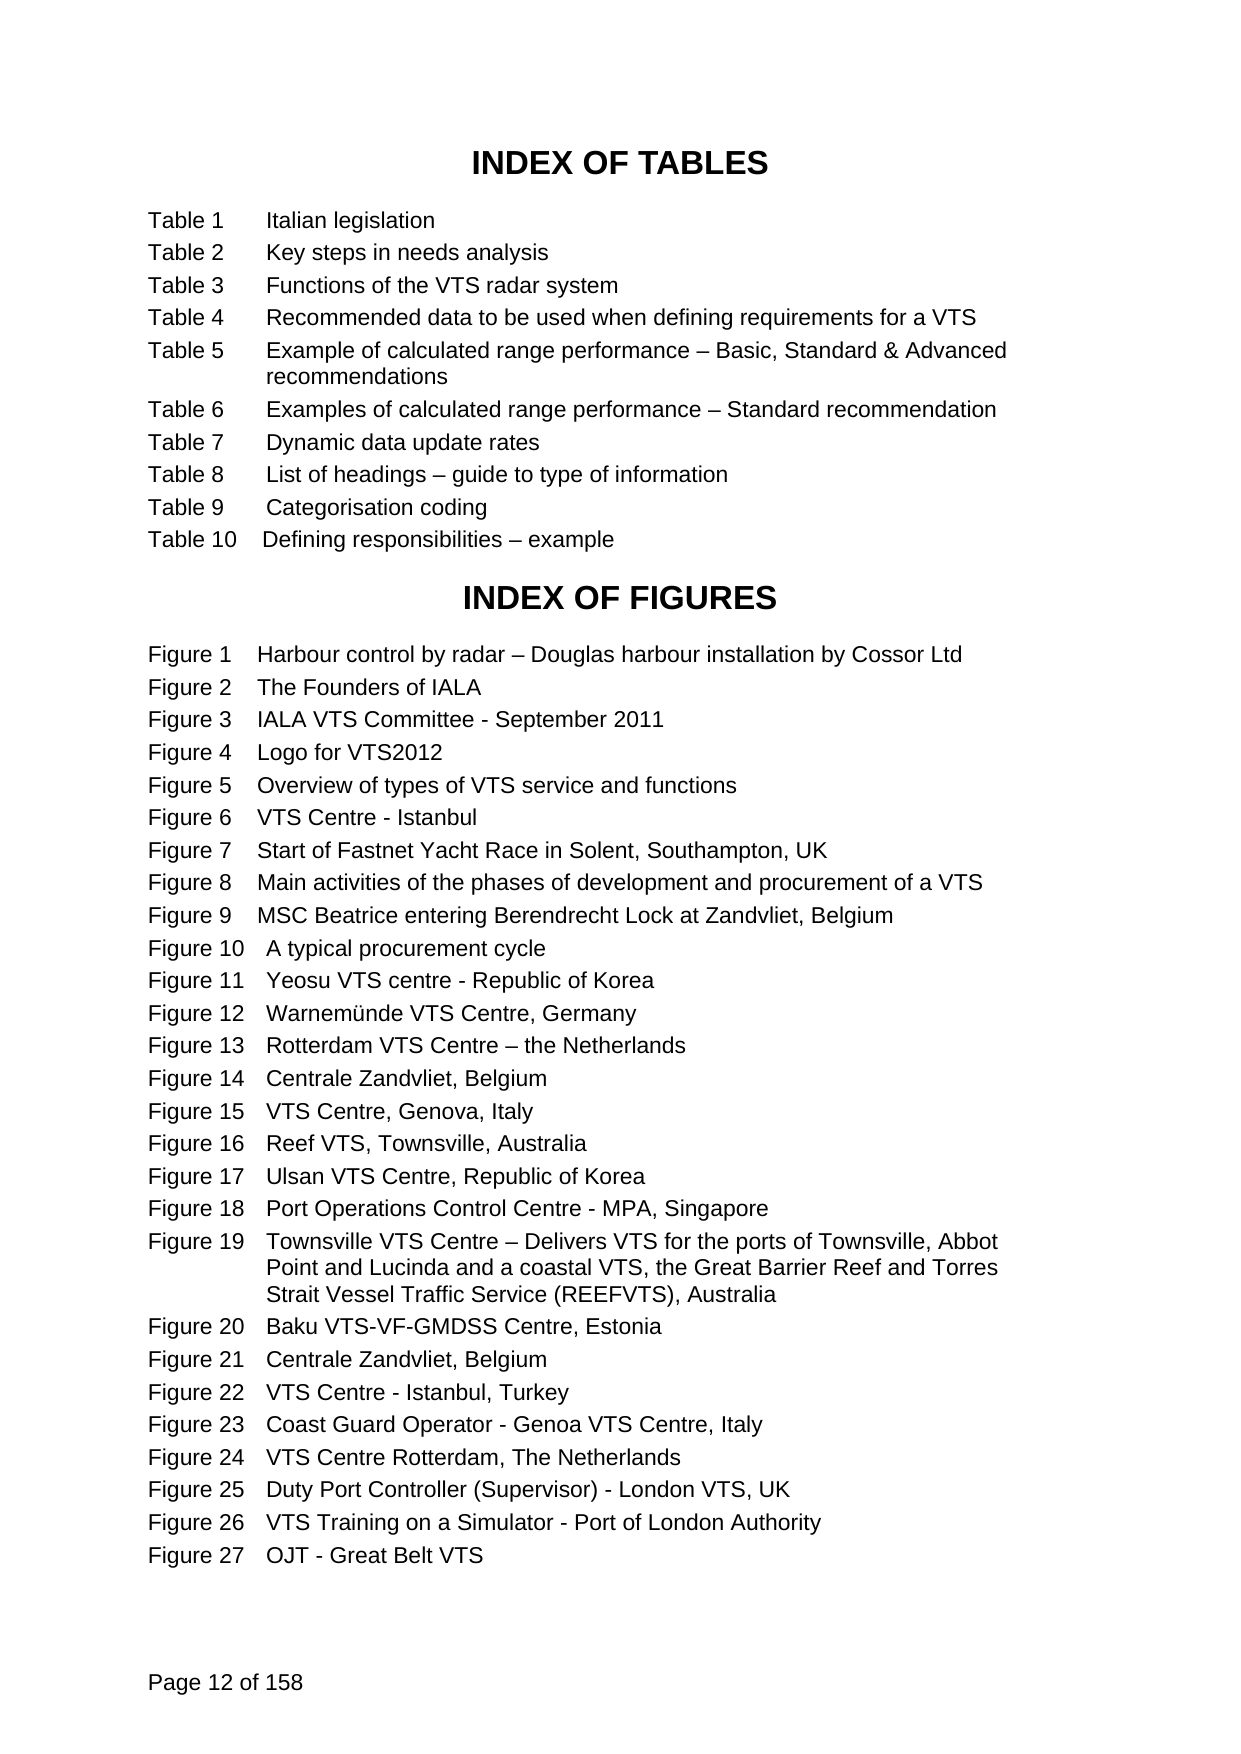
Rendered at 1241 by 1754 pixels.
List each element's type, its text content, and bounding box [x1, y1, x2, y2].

text Table 4 Recommended data to be used when defining requirements for a VTS 91 [148, 304, 1033, 331]
text Figure 9 MSC Beatrice entering Berendrecht Lock at Zandvliet, Belgium 79 [148, 902, 1033, 928]
text Figure 25 Duty Port Controller (Supervisor) - London VTS, UK 106 [148, 1476, 1033, 1503]
text Figure 19 Townsville VTS Centre – Delivers VTS for the ports of Townsville, Abbot Point and Lucinda and a coastal VTS, the Great Barrier Reef and Torres Strait Vessel Traffic Service (REEFVTS), Australia 103 [148, 1228, 1033, 1307]
text Figure 23 Coast Guard Operator - Genoa VTS Centre, Italy 105 [148, 1411, 1033, 1437]
title INDEX OF TABLES [148, 143, 1092, 182]
text Figure 17 Ulsan VTS Centre, Republic of Korea 101 [148, 1163, 1033, 1189]
text Table 6 Examples of calculated range performance – Standard recommendation 93 [148, 396, 1033, 422]
text Figure 2 The Founders of IALA 34 [148, 674, 1033, 700]
text Figure 6 VTS Centre - Istanbul 58 [148, 804, 1033, 831]
text Figure 21 Centrale Zandvliet, Belgium 105 [148, 1346, 1033, 1372]
text Figure 14 Centrale Zandvliet, Belgium 89 [148, 1065, 1033, 1091]
text Table 2 Key steps in needs analysis 67 [148, 239, 1033, 266]
text Figure 5 Overview of types of VTS service and functions 56 [148, 772, 1033, 798]
title INDEX OF FIGURES [148, 578, 1092, 616]
text Table 3 Functions of the VTS radar system 90 [148, 272, 1033, 298]
text Figure 7 Start of Fastnet Yacht Race in Solent, Southampton, UK 62 [148, 837, 1033, 863]
text Figure 3 IALA VTS Committee - September 2011 36 [148, 706, 1033, 733]
text Table 8 List of headings – guide to type of information 119 [148, 461, 1033, 487]
text Figure 11 Yeosu VTS centre - Republic of Korea 86 [148, 967, 1033, 993]
text Figure 15 VTS Centre, Genova, Italy 89 [148, 1098, 1033, 1124]
text Table 1 Italian legislation 29 [148, 207, 1033, 233]
text Figure 26 VTS Training on a Simulator - Port of London Authority 115 [148, 1509, 1033, 1535]
text Figure 10 A typical procurement cycle 84 [148, 934, 1033, 961]
text Figure 27 OJT - Great Belt VTS 115 [148, 1542, 1033, 1568]
text Figure 13 Rotterdam VTS Centre – the Netherlands 89 [148, 1032, 1033, 1059]
text Figure 18 Port Operations Control Centre - MPA, Singapore 103 [148, 1195, 1033, 1222]
text Figure 8 Main activities of the phases of development and procurement of a VTS 68 [148, 869, 1033, 896]
text Figure 1 Harbour control by radar – Douglas harbour installation by Cossor Ltd 15 [148, 641, 1033, 667]
text Figure 16 Reef VTS, Townsville, Australia 101 [148, 1130, 1033, 1157]
text Table 9 Categorisation coding 120 [148, 494, 1033, 520]
text Figure 24 VTS Centre Rotterdam, The Netherlands 105 [148, 1444, 1033, 1470]
text Figure 4 Logo for VTS2012 37 [148, 739, 1033, 765]
text Table 7 Dynamic data update rates 98 [148, 428, 1033, 455]
text Figure 12 Warnemünde VTS Centre, Germany 87 [148, 1000, 1033, 1026]
text Figure 20 Baku VTS-VF-GMDSS Centre, Estonia 104 [148, 1313, 1033, 1340]
text Table 5 Example of calculated range performance – Basic, Standard & Advanced recommendations 92 [148, 337, 1033, 390]
text Table 10 Defining responsibilities – example 142 [148, 526, 1033, 553]
text Figure 22 VTS Centre - Istanbul, Turkey 105 [148, 1378, 1033, 1405]
